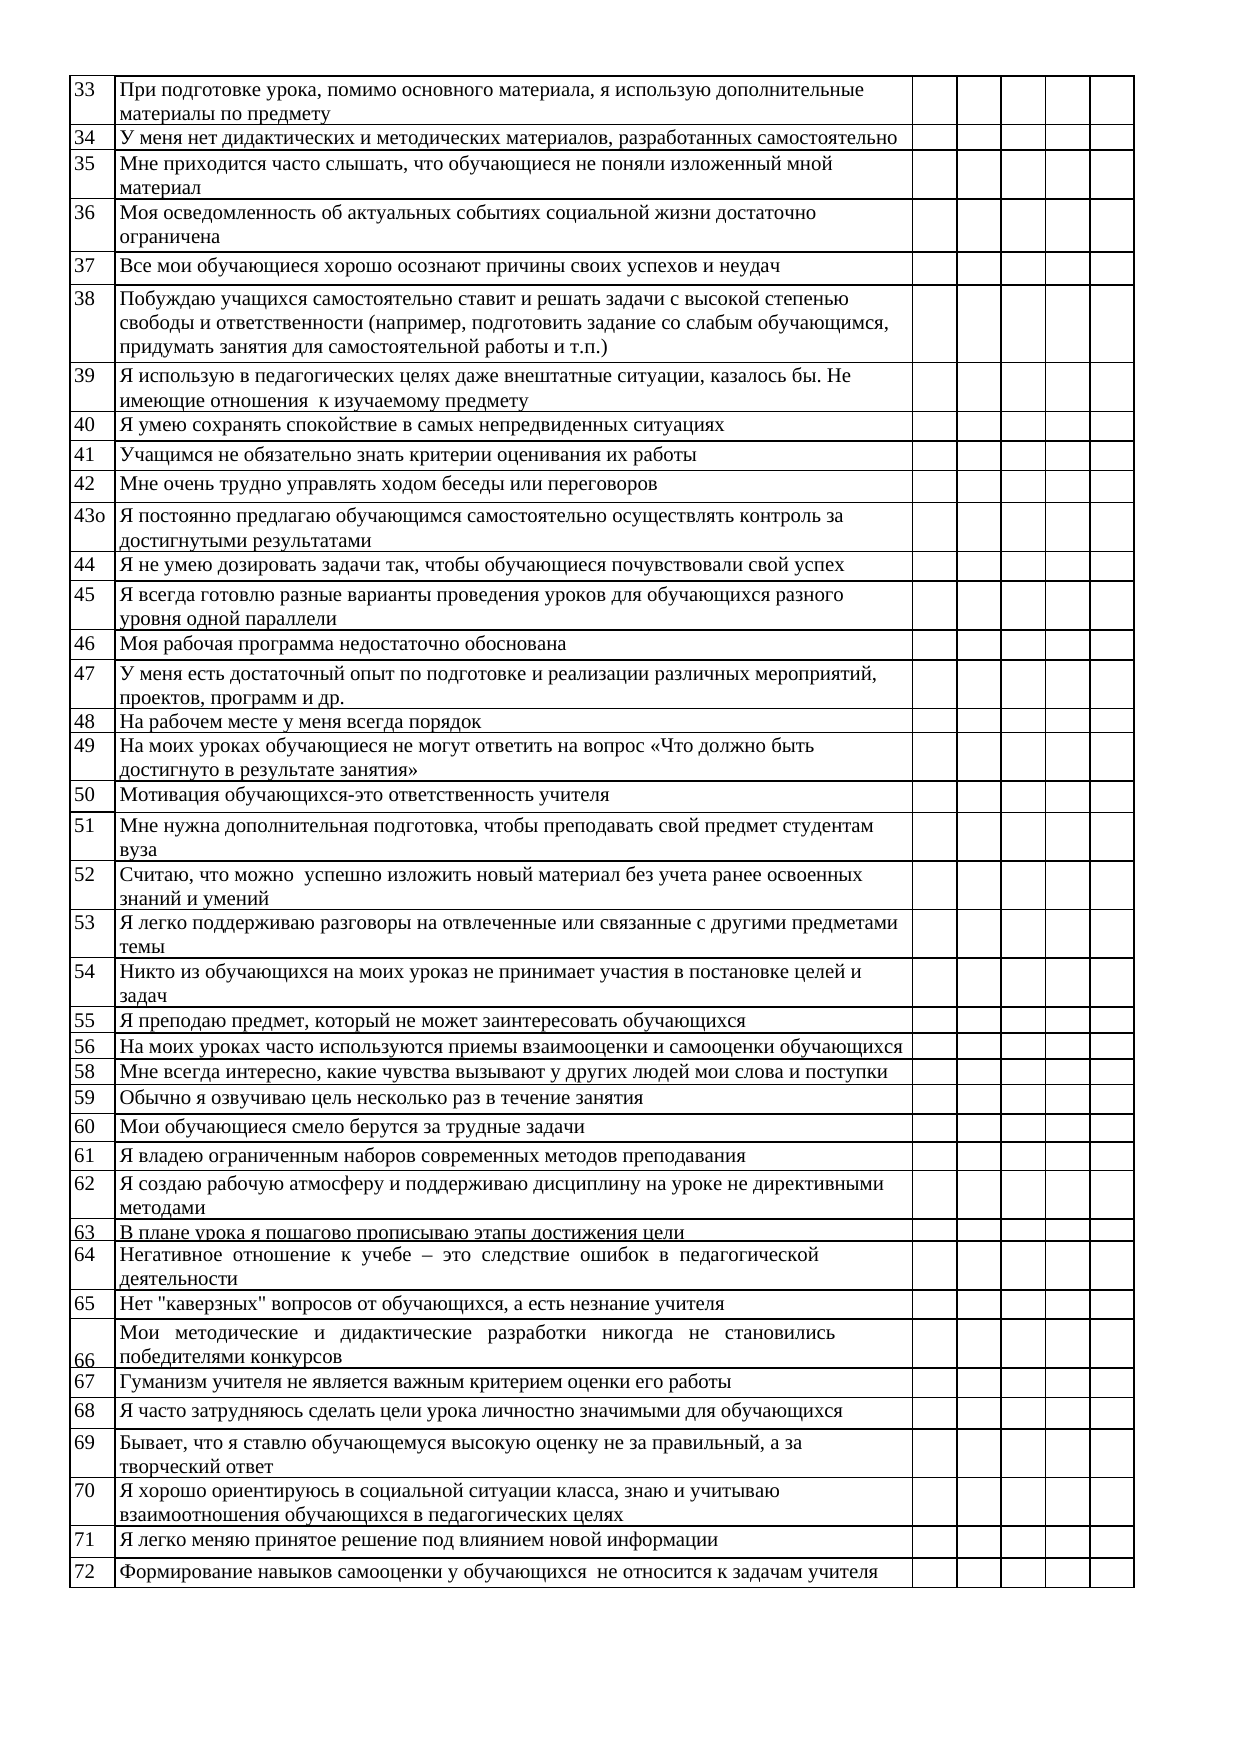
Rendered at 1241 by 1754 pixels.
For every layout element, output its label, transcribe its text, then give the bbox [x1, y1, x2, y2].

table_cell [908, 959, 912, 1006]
table_cell [1091, 1559, 1133, 1587]
table_cell 55 [71, 1007, 114, 1032]
table_cell [1046, 151, 1089, 198]
table_cell [913, 1559, 956, 1587]
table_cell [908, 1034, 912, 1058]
table_cell [958, 471, 1000, 502]
table_cell [913, 471, 956, 502]
table_cell [958, 1060, 1000, 1084]
table_cell [958, 631, 1000, 659]
table_cell [1002, 1320, 1045, 1367]
table_cell [1002, 1008, 1045, 1032]
table_cell [1091, 1143, 1133, 1169]
table_cell [958, 442, 1000, 469]
table_cell [913, 1398, 956, 1428]
table_cell [1046, 442, 1089, 469]
table_cell [913, 631, 956, 659]
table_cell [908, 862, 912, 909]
table_cell [1046, 1085, 1089, 1113]
table_cell [1002, 661, 1045, 708]
table_cell [1091, 1369, 1133, 1397]
table_cell [1091, 200, 1133, 251]
table_cell [958, 1369, 1000, 1397]
table_cell [1046, 631, 1089, 659]
table_cell [913, 1320, 956, 1367]
table_cell [1002, 503, 1045, 551]
table_cell [1091, 1478, 1133, 1525]
table_cell [958, 813, 1000, 860]
table_cell [1002, 631, 1045, 659]
table_cell [1091, 1034, 1133, 1058]
table_cell [913, 363, 956, 411]
table_cell [958, 782, 1000, 811]
table_cell 52 [71, 861, 114, 909]
table_cell 35 [71, 150, 114, 198]
table_cell [1046, 862, 1089, 909]
table_cell [1091, 503, 1133, 551]
table_cell [958, 77, 1000, 124]
table_cell [913, 813, 956, 860]
table_cell [913, 733, 956, 780]
table_cell [1002, 125, 1045, 149]
table_cell 58 [71, 1059, 114, 1084]
table_cell [958, 1478, 1000, 1525]
table_cell [1046, 1220, 1089, 1240]
table_cell 53 [71, 910, 114, 957]
table_cell [958, 253, 1000, 284]
table_cell [1046, 253, 1089, 284]
table_cell [913, 503, 956, 551]
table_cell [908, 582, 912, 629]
table_cell [958, 1143, 1000, 1169]
table_cell [1091, 582, 1133, 629]
table_cell [1046, 200, 1089, 251]
table_cell [1091, 471, 1133, 502]
table_cell [1046, 1115, 1089, 1141]
table_cell [958, 1242, 1000, 1289]
table_cell [958, 959, 1000, 1006]
table_cell [1046, 471, 1089, 502]
table_cell [958, 125, 1000, 149]
table_cell [1091, 959, 1133, 1006]
table_cell Мне всегда интересно, какие чувства вызывают у других людей мои слова и поступки [116, 1060, 912, 1084]
table_cell [1091, 910, 1133, 957]
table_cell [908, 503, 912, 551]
table_cell [913, 1115, 956, 1141]
table_cell [1002, 1085, 1045, 1113]
table_cell Все мои обучающиеся хорошо осознают причины своих успехов и неудач [116, 253, 912, 284]
table_cell [958, 661, 1000, 708]
table_cell [958, 1527, 1000, 1557]
table_cell Я умею сохранять спокойствие в самых непредвиденных ситуациях [116, 412, 912, 440]
table_cell 62 [71, 1171, 114, 1218]
table_cell [1091, 1398, 1133, 1428]
table_cell [913, 1478, 956, 1525]
table_cell [1046, 1008, 1089, 1032]
table_cell [1091, 286, 1133, 362]
table_cell [913, 1034, 956, 1058]
table_cell [1091, 862, 1133, 909]
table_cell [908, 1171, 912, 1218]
table_cell [1002, 151, 1045, 198]
table_cell [1091, 661, 1133, 708]
table_cell 39 [71, 363, 114, 411]
table_cell [1046, 1060, 1089, 1084]
table_cell [1091, 1171, 1133, 1218]
table_cell [1046, 552, 1089, 580]
table_cell 64 [71, 1241, 114, 1289]
table_cell [913, 1527, 956, 1557]
table_cell 40 [71, 412, 114, 440]
table_cell [913, 709, 956, 732]
table_cell [1046, 782, 1089, 811]
table_cell [958, 862, 1000, 909]
table_cell Нет "каверзных" вопросов от обучающихся, а есть незнание учителя [116, 1291, 912, 1318]
table_cell [1091, 631, 1133, 659]
table_cell 43о [71, 503, 114, 551]
table_cell [1002, 1242, 1045, 1289]
table_cell [1046, 363, 1089, 411]
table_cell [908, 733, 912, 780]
table_cell [958, 1034, 1000, 1058]
table_cell [913, 1008, 956, 1032]
table_cell 50 [71, 781, 114, 811]
table_cell [958, 1220, 1000, 1240]
table_cell Я владею ограниченным наборов современных методов преподавания [116, 1143, 912, 1169]
table_cell [1046, 1398, 1089, 1428]
table_cell [1046, 733, 1089, 780]
table_cell [913, 1085, 956, 1113]
table_cell [1002, 1143, 1045, 1169]
table_cell [1091, 709, 1133, 732]
table_cell [913, 959, 956, 1006]
table_cell [958, 1115, 1000, 1141]
table_cell 46 [71, 630, 114, 659]
table_cell 44 [71, 552, 114, 580]
table_cell [1002, 782, 1045, 811]
table_cell [1046, 125, 1089, 149]
table_cell Обычно я озвучиваю цель несколько раз в течение занятия [116, 1085, 912, 1113]
table_cell 38 [71, 285, 114, 362]
table_cell [1046, 1559, 1089, 1587]
table_cell 41 [71, 441, 114, 469]
table_cell [958, 733, 1000, 780]
table_cell Формирование навыков самооценки у обучающихся не относится к задачам учителя [116, 1559, 912, 1587]
table_cell [1046, 1242, 1089, 1289]
table_cell [1046, 1478, 1089, 1525]
table_cell [1002, 552, 1045, 580]
table_cell [958, 200, 1000, 251]
table_cell [1091, 412, 1133, 440]
table_cell 65 [71, 1290, 114, 1318]
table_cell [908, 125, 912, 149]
table_cell Моя рабочая программа недостаточно обоснована [116, 631, 912, 659]
table_cell 61 [71, 1142, 114, 1169]
table_cell [958, 1398, 1000, 1428]
table_cell [1002, 1034, 1045, 1058]
table_cell 63 [71, 1219, 114, 1240]
table_cell [1002, 1291, 1045, 1318]
table_cell [1091, 151, 1133, 198]
table_cell [1091, 813, 1133, 860]
table_cell [958, 552, 1000, 580]
table_cell [1091, 782, 1133, 811]
table_cell [958, 1559, 1000, 1587]
table_cell [913, 77, 956, 124]
table_cell [1002, 1430, 1045, 1477]
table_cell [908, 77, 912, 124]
table_cell [913, 442, 956, 469]
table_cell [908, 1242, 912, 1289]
table_cell [1002, 1527, 1045, 1557]
table_cell [1046, 412, 1089, 440]
table_cell [1002, 442, 1045, 469]
table_cell [1091, 1430, 1133, 1477]
table_cell [913, 1060, 956, 1084]
table_cell 36 [71, 199, 114, 251]
table_cell Мне очень трудно управлять ходом беседы или переговоров [116, 471, 912, 502]
table_cell [1046, 1143, 1089, 1169]
table_cell Побуждаю учащихся самостоятельно ставит и решать задачи с высокой степенью свободы и ответственности (например, подготовить задание со слабым обучающимся, придумать занятия для самостоятельной работы и т.п.) [116, 286, 912, 362]
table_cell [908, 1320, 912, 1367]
table_cell [1002, 1115, 1045, 1141]
table_cell [958, 1085, 1000, 1113]
table_cell [958, 1291, 1000, 1318]
table_cell Гуманизм учителя не является важным критерием оценки его работы [116, 1369, 912, 1397]
table_cell [1046, 1320, 1089, 1367]
table_cell [1046, 1291, 1089, 1318]
table_cell [913, 582, 956, 629]
table_cell Мои обучающиеся смело берутся за трудные задачи [116, 1115, 912, 1141]
table_cell [1002, 286, 1045, 362]
table_cell [913, 151, 956, 198]
table_cell [1046, 1034, 1089, 1058]
table_cell [1046, 1527, 1089, 1557]
table_cell [1091, 1085, 1133, 1113]
table_cell [913, 782, 956, 811]
table_cell [1046, 910, 1089, 957]
table_cell [1002, 1559, 1045, 1587]
table_cell [958, 1008, 1000, 1032]
table_cell [1002, 709, 1045, 732]
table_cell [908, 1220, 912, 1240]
table_cell [1091, 1060, 1133, 1084]
table_cell Учащимся не обязательно знать критерии оценивания их работы [116, 442, 912, 469]
table_cell [958, 910, 1000, 957]
table_cell [1046, 813, 1089, 860]
table_cell [1046, 503, 1089, 551]
table_cell [913, 286, 956, 362]
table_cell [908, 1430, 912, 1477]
table_cell [913, 661, 956, 708]
table_cell [913, 412, 956, 440]
table_cell [1002, 1060, 1045, 1084]
table_cell [1091, 1527, 1133, 1557]
table_cell 66 [71, 1319, 114, 1367]
table_cell [1002, 253, 1045, 284]
table_cell 72 [71, 1558, 114, 1587]
table_cell [1002, 1369, 1045, 1397]
table_cell [958, 1430, 1000, 1477]
table_cell [1091, 1220, 1133, 1240]
table_cell [1091, 442, 1133, 469]
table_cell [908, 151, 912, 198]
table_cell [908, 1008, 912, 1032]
table_cell [913, 253, 956, 284]
table_cell [1002, 1478, 1045, 1525]
table_cell [1046, 582, 1089, 629]
table_cell [913, 1171, 956, 1218]
table_cell [958, 363, 1000, 411]
table_cell 68 [71, 1398, 114, 1428]
table_cell [1091, 1242, 1133, 1289]
table_cell [913, 200, 956, 251]
table_cell [1002, 813, 1045, 860]
table_cell [1091, 363, 1133, 411]
table_cell [913, 1143, 956, 1169]
table_cell [958, 1320, 1000, 1367]
table_cell [913, 1220, 956, 1240]
table_cell [958, 582, 1000, 629]
table_cell 42 [71, 471, 114, 502]
table_cell [1002, 200, 1045, 251]
table_cell [1002, 1171, 1045, 1218]
table_cell Мотивация обучающихся-это ответственность учителя [116, 782, 912, 811]
table_cell 54 [71, 958, 114, 1006]
table_cell 45 [71, 581, 114, 629]
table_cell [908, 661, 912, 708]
table_cell [958, 709, 1000, 732]
table_cell [913, 1430, 956, 1477]
table_cell [913, 1291, 956, 1318]
table_cell [958, 503, 1000, 551]
table_cell Я часто затрудняюсь сделать цели урока личностно значимыми для обучающихся [116, 1398, 912, 1428]
table_cell [1002, 363, 1045, 411]
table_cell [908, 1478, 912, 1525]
table_cell Моя осведомленность об актуальных событиях социальной жизни достаточно ограничена [116, 200, 912, 251]
table_cell [913, 910, 956, 957]
table_cell 37 [71, 252, 114, 284]
table_cell [1091, 253, 1133, 284]
table_cell [1002, 1220, 1045, 1240]
table_cell [913, 552, 956, 580]
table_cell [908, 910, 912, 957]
table_cell [913, 1369, 956, 1397]
table_cell [1002, 1398, 1045, 1428]
table_cell 33 [71, 76, 114, 124]
table_cell [1002, 77, 1045, 124]
table_cell [1091, 733, 1133, 780]
table_cell [958, 1171, 1000, 1218]
table_cell [913, 1242, 956, 1289]
table_cell [1046, 1369, 1089, 1397]
table_cell Я не умею дозировать задачи так, чтобы обучающиеся почувствовали свой успех [116, 552, 912, 580]
table_cell 71 [71, 1526, 114, 1557]
table_cell [1002, 733, 1045, 780]
table_cell 69 [71, 1429, 114, 1477]
table_cell [1002, 959, 1045, 1006]
table_cell Я легко меняю принятое решение под влиянием новой информации [116, 1527, 912, 1557]
table_cell [1091, 1291, 1133, 1318]
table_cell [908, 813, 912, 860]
table_cell 59 [71, 1085, 114, 1113]
table_cell 60 [71, 1114, 114, 1141]
table_cell [1091, 552, 1133, 580]
table_cell [1091, 1008, 1133, 1032]
table_cell [1002, 412, 1045, 440]
table_cell [913, 862, 956, 909]
table_cell 56 [71, 1033, 114, 1058]
table_cell [1046, 1171, 1089, 1218]
table_cell [958, 412, 1000, 440]
table_cell 51 [71, 813, 114, 860]
table_cell [1002, 582, 1045, 629]
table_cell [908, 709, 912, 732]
table_cell [1046, 1430, 1089, 1477]
table_cell [1002, 910, 1045, 957]
table_cell [1046, 661, 1089, 708]
table_cell [913, 125, 956, 149]
table_cell [1046, 77, 1089, 124]
table_cell [1091, 77, 1133, 124]
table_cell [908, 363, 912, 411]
table_cell [1046, 959, 1089, 1006]
table_cell [1046, 709, 1089, 732]
table_cell 48 [71, 709, 114, 732]
table_cell 70 [71, 1478, 114, 1525]
table_cell 47 [71, 660, 114, 708]
table_cell [958, 151, 1000, 198]
table_cell [1091, 1115, 1133, 1141]
table_cell [1091, 125, 1133, 149]
table_cell 34 [71, 125, 114, 149]
table_cell [1002, 471, 1045, 502]
table_cell [1091, 1320, 1133, 1367]
table_cell [1046, 286, 1089, 362]
table_cell 49 [71, 733, 114, 780]
table_cell [1002, 862, 1045, 909]
table_cell [958, 286, 1000, 362]
table_cell 67 [71, 1368, 114, 1397]
